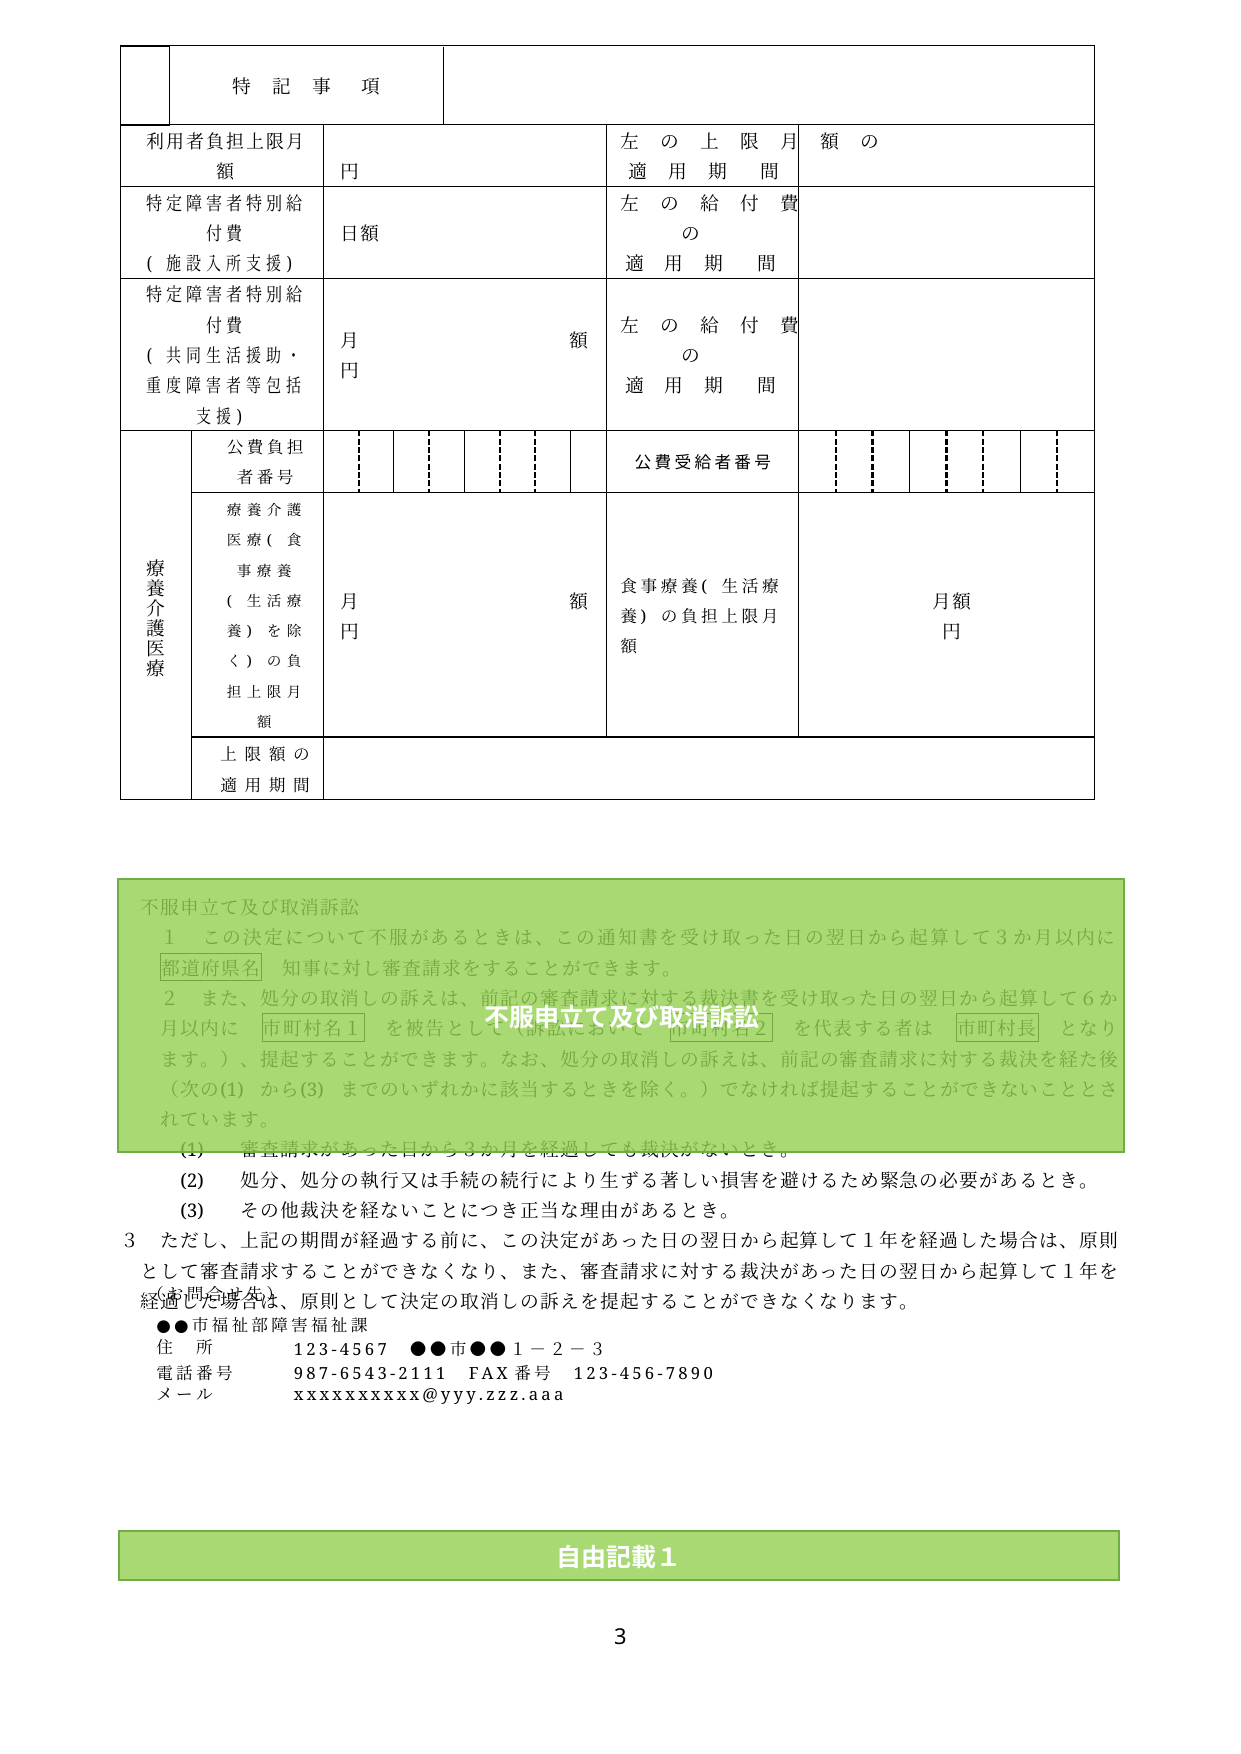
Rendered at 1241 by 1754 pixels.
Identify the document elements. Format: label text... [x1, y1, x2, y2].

table_cell [910, 431, 946, 492]
table_cell [983, 431, 1020, 492]
table_cell [836, 431, 872, 492]
table_cell 月額 円 [799, 493, 1094, 736]
table_cell 特記事項 [170, 46, 443, 124]
table_cell [429, 431, 464, 492]
table_cell [571, 431, 606, 492]
table_cell [324, 738, 606, 799]
table_cell 特定障害者特別給付費 (共同生活援助・ 重度障害者等包括支援) [121, 279, 323, 430]
table_cell 日額 [324, 187, 606, 278]
table_cell [535, 431, 570, 492]
table_cell 療養介護医療 [121, 431, 191, 799]
table_cell [606, 738, 1094, 799]
table_cell 左の給付費の 適用期間 [607, 279, 798, 430]
table_cell [1021, 431, 1057, 492]
table_cell [799, 279, 1094, 430]
table_cell [1057, 431, 1094, 492]
table_cell [394, 431, 429, 492]
text (3) その他裁決を経ないことにつき正当な理由があるとき。 [120, 1194, 1120, 1224]
table_cell 円 [324, 125, 606, 186]
table_cell 月額 円 [324, 279, 606, 430]
table_cell [465, 431, 500, 492]
table_cell [799, 431, 836, 492]
text ３ ただし、上記の期間が経過する前に、この決定があった日の翌日から起算して１年を経過した場合は、原則として審査請求することができなくなり、また、審査請求に対する裁決があった日の翌日から起算して１年を経過した場合は、原則として決定の取消しの訴えを提起することができなくなります。 [120, 1224, 1120, 1316]
table_cell [324, 431, 359, 492]
table_cell 左の上限月額の 適用期間 [607, 125, 798, 186]
table_cell [500, 431, 535, 492]
table_cell 公費受給者番号 [607, 431, 798, 492]
table_cell 療養介護医療(食事療養(生活療養)を除く)の負担上限月額 [192, 493, 323, 736]
table_cell 利用者負担上限月額 [121, 125, 323, 186]
table_cell 左の給付費の 適用期間 [607, 187, 798, 278]
table_cell [946, 431, 983, 492]
table_cell 公費負担者番号 [192, 431, 323, 492]
table_cell [359, 431, 393, 492]
table_cell [799, 125, 1094, 186]
table_cell [873, 431, 909, 492]
table_cell [444, 46, 1094, 124]
table_cell [799, 187, 1094, 278]
text (2) 処分、処分の執行又は手続の続行により生ずる著しい損害を避けるため緊急の必要があるとき。 [120, 1164, 1120, 1194]
table_cell 食事療養(生活療養)の負担上限月額 [607, 493, 798, 736]
table_cell 上限額の 適用期間 [192, 738, 323, 799]
table_cell 特定障害者特別給付費 (施設入所支援) [121, 187, 323, 278]
table_cell 月額 円 [324, 493, 606, 736]
